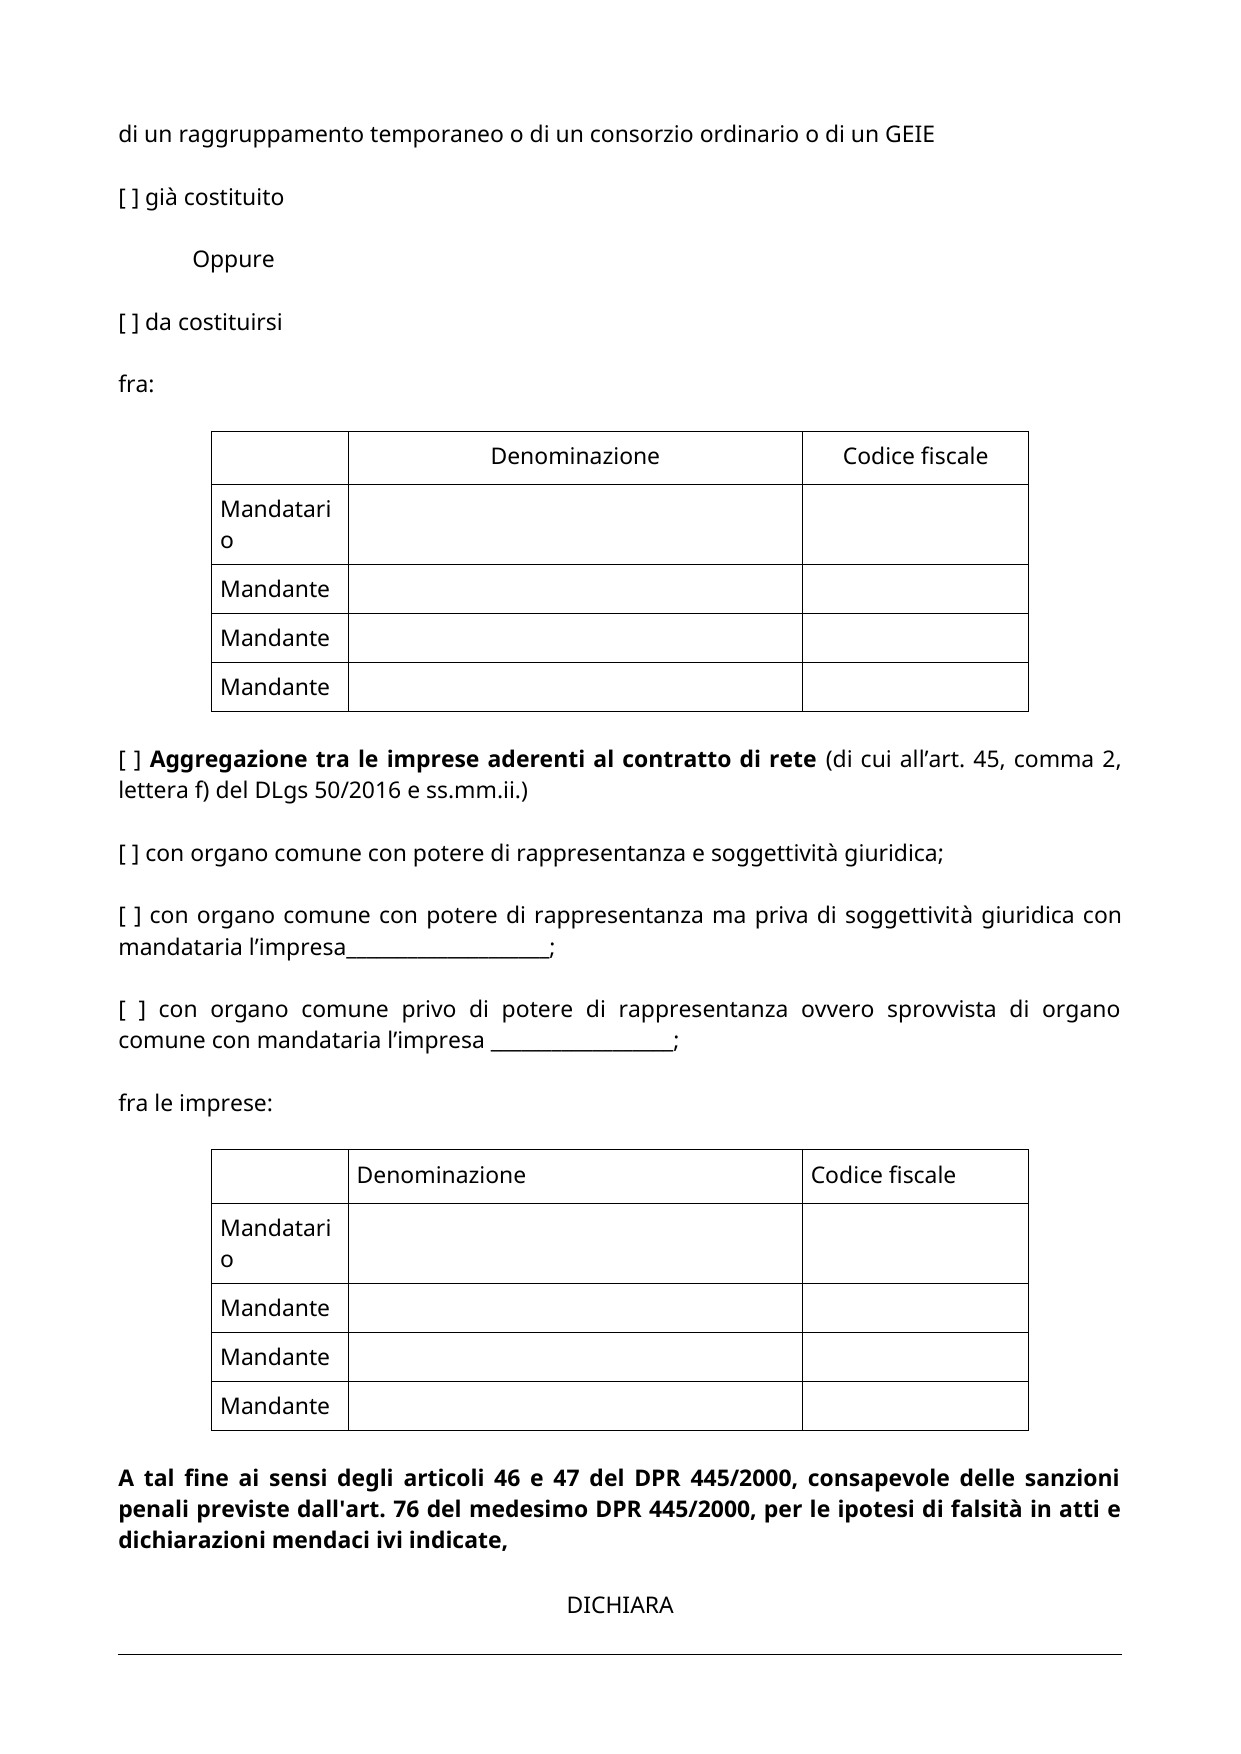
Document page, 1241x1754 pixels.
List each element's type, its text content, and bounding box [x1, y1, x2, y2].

text A tal fine ai sensi degli articoli 46 e 47 del DPR 445/2000, consapevole delle sanzioni penali previste dall'art. 76 del medesimo DPR 445/2000, per le ipotesi di falsità in atti e dichiarazioni mendaci ivi indicate, [118, 1462, 1122, 1556]
text [ ] Aggregazione tra le imprese aderenti al contratto di rete (di cui all’art. 45, comma 2, lettera f) del DLgs 50/2016 e ss.mm.ii.) [118, 743, 1122, 806]
table_header Denominazione [349, 1150, 802, 1202]
text [ ] già costituito [118, 181, 1122, 212]
table_header Codice fiscale [803, 432, 1028, 484]
table_header [212, 1150, 348, 1202]
text fra le imprese: [118, 1087, 1122, 1118]
table_header Denominazione [349, 432, 802, 484]
table_cell [349, 1382, 802, 1429]
table_cell [803, 1204, 1028, 1283]
table_cell Mandante [212, 1333, 348, 1381]
table_cell Mandatario [212, 485, 348, 564]
table_cell [803, 485, 1028, 564]
table_cell [349, 485, 802, 564]
table_cell Mandante [212, 614, 348, 662]
table_header [212, 432, 348, 484]
table_cell [349, 663, 802, 711]
table_cell [349, 1204, 802, 1283]
text [ ] con organo comune con potere di rappresentanza ma priva di soggettività giuridica con mandataria l’impresa____________________; [118, 868, 1122, 962]
table_cell [349, 1284, 802, 1332]
text [ ] con organo comune con potere di rappresentanza e soggettività giuridica; [118, 837, 1122, 868]
table_cell [803, 614, 1028, 662]
text fra: [118, 368, 1122, 399]
text Oppure [118, 243, 1122, 274]
table_cell [803, 1284, 1028, 1332]
table_cell Mandatario [212, 1204, 348, 1283]
table_cell [803, 1382, 1028, 1429]
text [ ] da costituirsi [118, 306, 1122, 337]
table_cell [803, 663, 1028, 711]
table_cell Mandante [212, 565, 348, 613]
table_cell [349, 1333, 802, 1381]
table_cell [803, 565, 1028, 613]
text [ ] con organo comune privo di potere di rappresentanza ovvero sprovvista di organo comune con mandataria l’impresa __________________; [118, 993, 1122, 1056]
table_cell [349, 614, 802, 662]
table_cell [349, 565, 802, 613]
text di un raggruppamento temporaneo o di un consorzio ordinario o di un GEIE [118, 118, 1122, 149]
text DICHIARA [118, 1589, 1122, 1620]
table_cell Mandante [212, 1284, 348, 1332]
table_cell Mandante [212, 1382, 348, 1429]
table_cell [803, 1333, 1028, 1381]
table_header Codice fiscale [803, 1150, 1028, 1202]
table_cell Mandante [212, 663, 348, 711]
